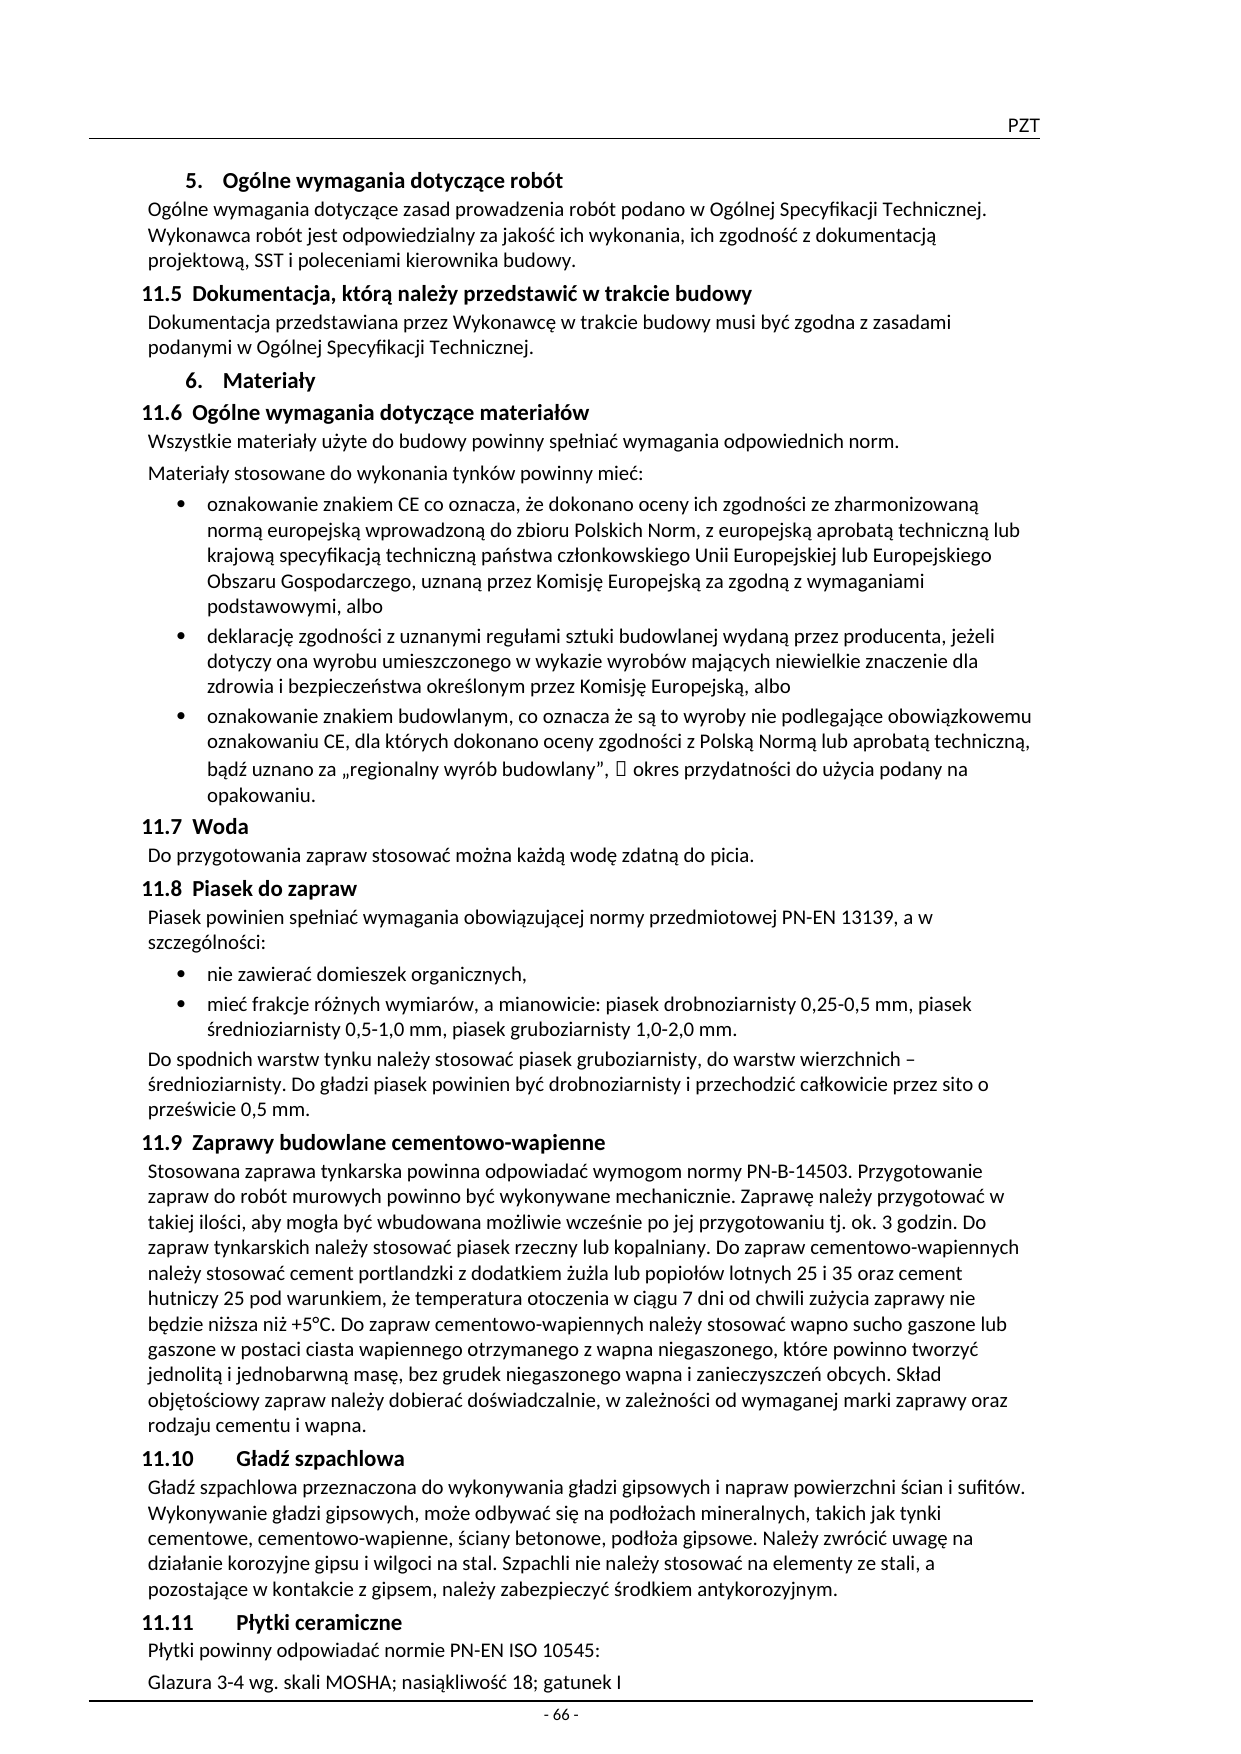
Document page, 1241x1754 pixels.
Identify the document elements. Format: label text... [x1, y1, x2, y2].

text Do spodnich warstw tynku należy stosować piasek gruboziarnisty, do warstw wierzchnich – średnioziarnisty. Do gładzi piasek powinien być drobnoziarnisty i przechodzić całkowicie przez sito o prześwicie 0,5 mm. [148, 1046, 1033, 1122]
list Woda [141, 812, 1033, 840]
list Zaprawy budowlane cementowo-wapienne [141, 1128, 1033, 1156]
list Ogólne wymagania dotyczące materiałów [141, 398, 1033, 426]
text Gładź szpachlowa przeznaczona do wykonywania gładzi gipsowych i napraw powierzchni ścian i sufitów. Wykonywanie gładzi gipsowych, może odbywać się na podłożach mineralnych, takich jak tynki cementowe, cementowo-wapienne, ściany betonowe, podłoża gipsowe. Należy zwrócić uwagę na działanie korozyjne gipsu i wilgoci na stal. Szpachli nie należy stosować na elementy ze stali, a pozostające w kontakcie z gipsem, należy zabezpieczyć środkiem antykorozyjnym. [148, 1474, 1033, 1601]
text nie zawierać domieszek organicznych, [177, 961, 1033, 987]
text oznakowanie znakiem budowlanym, co oznacza że są to wyroby nie podlegające obowiązkowemu oznakowaniu CE, dla których dokonano oceny zgodności z Polską Normą lub aprobatą techniczną, bądź uznano za „regionalny wyrób budowlany”,  okres przydatności do użycia podany na opakowaniu. [177, 703, 1033, 808]
text mieć frakcje różnych wymiarów, a mianowicie: piasek drobnoziarnisty 0,25-0,5 mm, piasek średnioziarnisty 0,5-1,0 mm, piasek gruboziarnisty 1,0-2,0 mm. [177, 991, 1033, 1042]
text Stosowana zaprawa tynkarska powinna odpowiadać wymogom normy PN-B-14503. Przygotowanie zapraw do robót murowych powinno być wykonywane mechanicznie. Zaprawę należy przygotować w takiej ilości, aby mogła być wbudowana możliwie wcześnie po jej przygotowaniu tj. ok. 3 godzin. Do zapraw tynkarskich należy stosować piasek rzeczny lub kopalniany. Do zapraw cementowo-wapiennych należy stosować cement portlandzki z dodatkiem żużla lub popiołów lotnych 25 i 35 oraz cement hutniczy 25 pod warunkiem, że temperatura otoczenia w ciągu 7 dni od chwili zużycia zaprawy nie będzie niższa niż +5°C. Do zapraw cementowo-wapiennych należy stosować wapno sucho gaszone lub gaszone w postaci ciasta wapiennego otrzymanego z wapna niegaszonego, które powinno tworzyć jednolitą i jednobarwną masę, bez grudek niegaszonego wapna i zanieczyszczeń obcych. Skład objętościowy zapraw należy dobierać doświadczalnie, w zależności od wymaganej marki zaprawy oraz rodzaju cementu i wapna. [148, 1158, 1033, 1438]
list Piasek do zapraw [141, 874, 1033, 902]
text Wszystkie materiały użyte do budowy powinny spełniać wymagania odpowiednich norm. [148, 428, 1033, 454]
list Materiały [185, 366, 1033, 394]
list Gładź szpachlowa [141, 1444, 1033, 1472]
text Materiały stosowane do wykonania tynków powinny mieć: [148, 460, 1033, 485]
text oznakowanie znakiem CE co oznacza, że dokonano oceny ich zgodności ze zharmonizowaną normą europejską wprowadzoną do zbioru Polskich Norm, z europejską aprobatą techniczną lub krajową specyfikacją techniczną państwa członkowskiego Unii Europejskiej lub Europejskiego Obszaru Gospodarczego, uznaną przez Komisję Europejską za zgodną z wymaganiami podstawowymi, albo [177, 492, 1033, 619]
text Piasek powinien spełniać wymagania obowiązującej normy przedmiotowej PN-EN 13139, a w szczególności: [148, 904, 1033, 955]
list Dokumentacja, którą należy przedstawić w trakcie budowy [141, 279, 1033, 307]
text deklarację zgodności z uznanymi regułami sztuki budowlanej wydaną przez producenta, jeżeli dotyczy ona wyrobu umieszczonego w wykazie wyrobów mających niewielkie znaczenie dla zdrowia i bezpieczeństwa określonym przez Komisję Europejską, albo [177, 623, 1033, 699]
text Dokumentacja przedstawiana przez Wykonawcę w trakcie budowy musi być zgodna z zasadami podanymi w Ogólnej Specyfikacji Technicznej. [148, 309, 1033, 360]
text Glazura 3-4 wg. skali MOSHA; nasiąkliwość 18; gatunek I [148, 1669, 1033, 1695]
text Ogólne wymagania dotyczące zasad prowadzenia robót podano w Ogólnej Specyfikacji Technicznej. Wykonawca robót jest odpowiedzialny za jakość ich wykonania, ich zgodność z dokumentacją projektową, SST i poleceniami kierownika budowy. [148, 196, 1033, 273]
text Płytki powinny odpowiadać normie PN-EN ISO 10545: [148, 1638, 1033, 1663]
list Ogólne wymagania dotyczące robót [185, 166, 1033, 194]
list Płytki ceramiczne [141, 1608, 1033, 1636]
text Do przygotowania zapraw stosować można każdą wodę zdatną do picia. [148, 842, 1033, 868]
